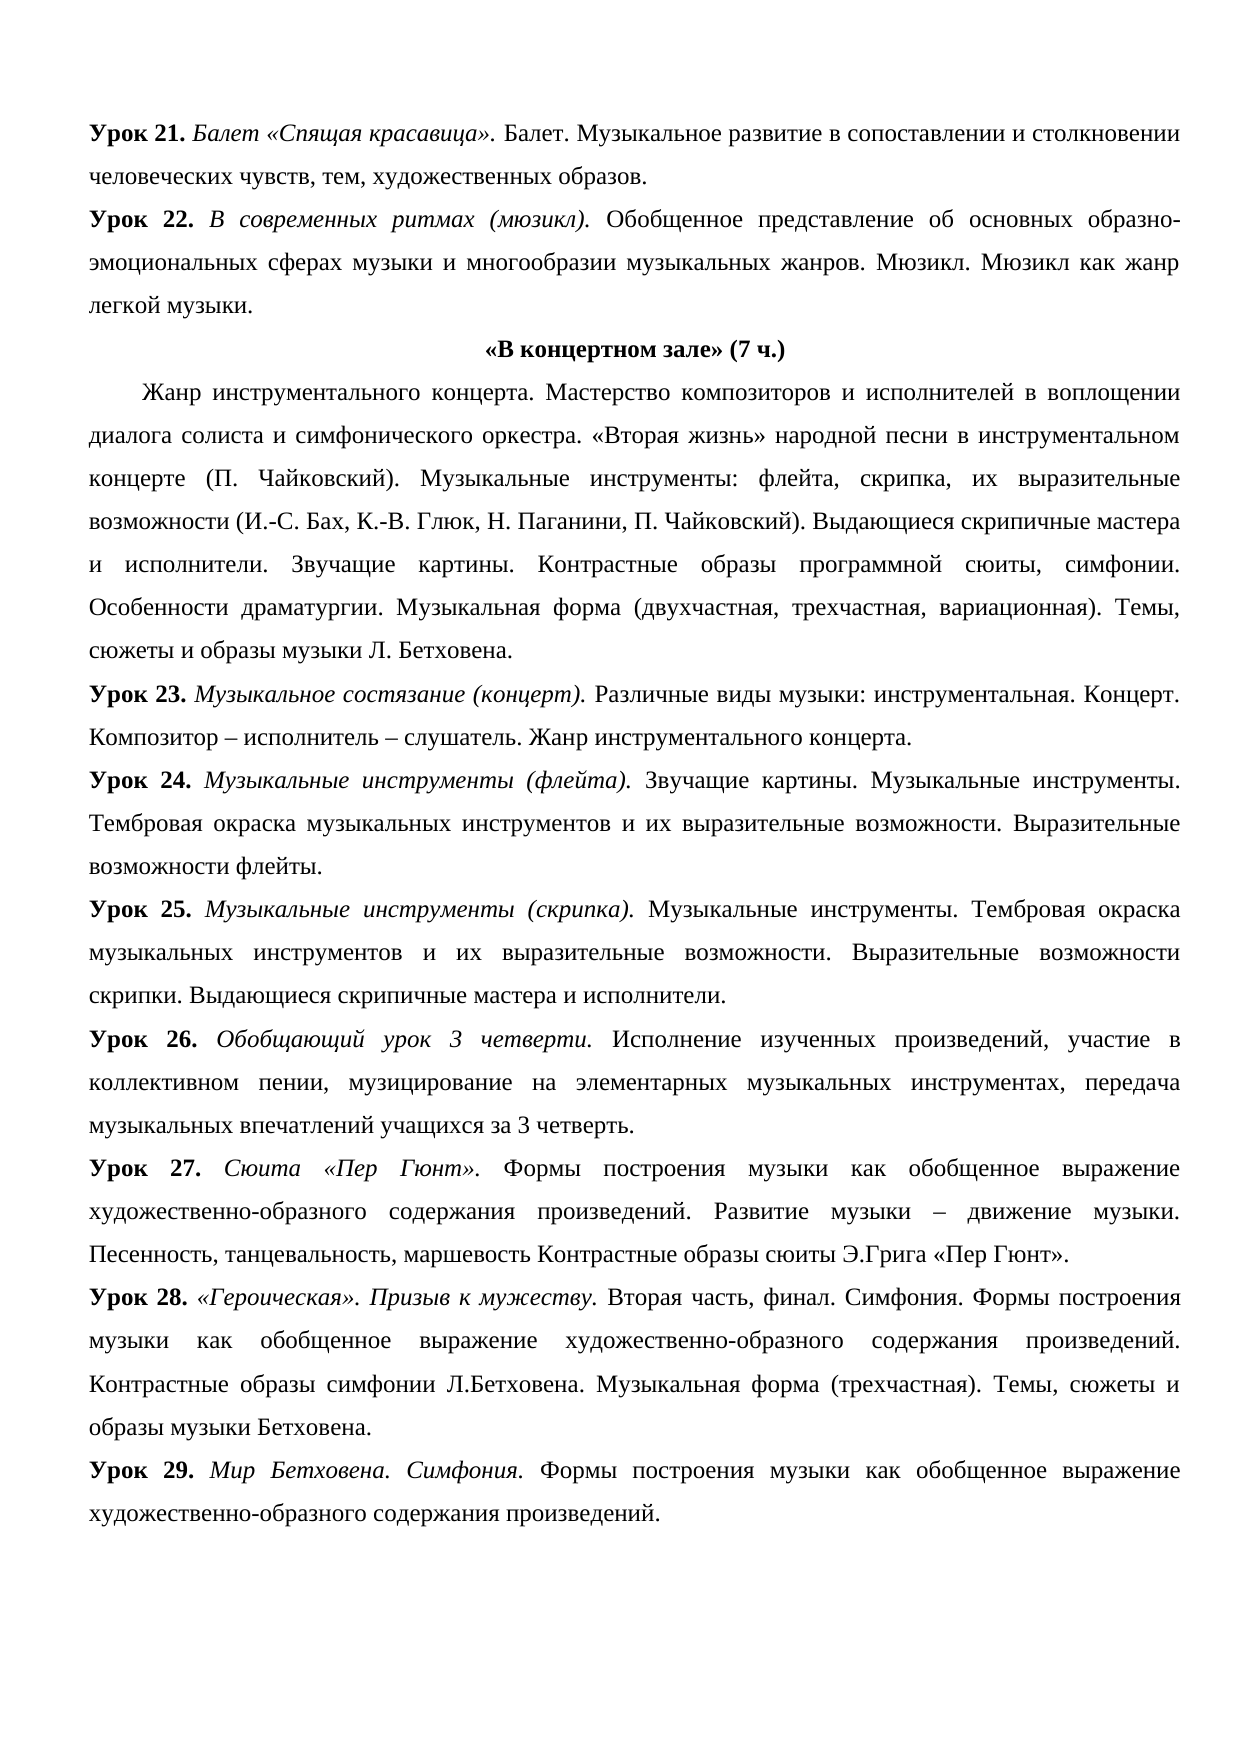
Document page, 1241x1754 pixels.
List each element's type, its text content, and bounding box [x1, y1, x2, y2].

text Урок 26. Обобщающий урок 3 четверти. Исполнение изученных произведений, участие в коллективном пении, музицирование на элементарных музыкальных инструментах, передача музыкальных впечатлений учащихся за 3 четверть. [88, 1024, 1181, 1139]
text Урок 29. Мир Бетховена. Симфония. Формы построения музыки как обобщенное выражение художественно-образного содержания произведений. [88, 1455, 1181, 1527]
text Урок 23. Музыкальное состязание (концерт). Различные виды музыки: инструментальная. Концерт. Композитор – исполнитель – слушатель. Жанр инструментального концерта. [88, 679, 1181, 751]
text Урок 21. Балет «Спящая красавица». Балет. Музыкальное развитие в сопоставлении и столкновении человеческих чувств, тем, художественных образов. [88, 118, 1181, 190]
text Урок 25. Музыкальные инструменты (скрипка). Музыкальные инструменты. Тембровая окраска музыкальных инструментов и их выразительные возможности. Выразительные возможности скрипки. Выдающиеся скрипичные мастера и исполнители. [88, 894, 1181, 1009]
text Урок 22. В современных ритмах (мюзикл). Обобщенное представление об основных образно- эмоциональных сферах музыки и многообразии музыкальных жанров. Мюзикл. Мюзикл как жанр легкой музыки. [88, 204, 1181, 319]
text Урок 28. «Героическая». Призыв к мужеству. Вторая часть, финал. Симфония. Формы построения музыки как обобщенное выражение художественно-образного содержания произведений. Контрастные образы симфонии Л.Бетховена. Музыкальная форма (трехчастная). Темы, сюжеты и образы музыки Бетховена. [88, 1282, 1181, 1441]
text «В концертном зале» (7 ч.) [88, 334, 1181, 362]
text Урок 27. Сюита «Пер Гюнт». Формы построения музыки как обобщенное выражение художественно-образного содержания произведений. Развитие музыки – движение музыки. Песенность, танцевальность, маршевость Контрастные образы сюиты Э.Грига «Пер Гюнт». [88, 1153, 1181, 1268]
text Урок 24. Музыкальные инструменты (флейта). Звучащие картины. Музыкальные инструменты. Тембровая окраска музыкальных инструментов и их выразительные возможности. Выразительные возможности флейты. [88, 765, 1181, 880]
text Жанр инструментального концерта. Мастерство композиторов и исполнителей в воплощении диалога солиста и симфонического оркестра. «Вторая жизнь» народной песни в инструментальном концерте (П. Чайковский). Музыкальные инструменты: флейта, скрипка, их выразительные возможности (И.-С. Бах, К.-В. Глюк, Н. Паганини, П. Чайковский). Выдающиеся скрипичные мастера и исполнители. Звучащие картины. Контрастные образы программной сюиты, симфонии. Особенности драматургии. Музыкальная форма (двухчастная, трехчастная, вариационная). Темы, сюжеты и образы музыки Л. Бетховена. [88, 377, 1181, 664]
